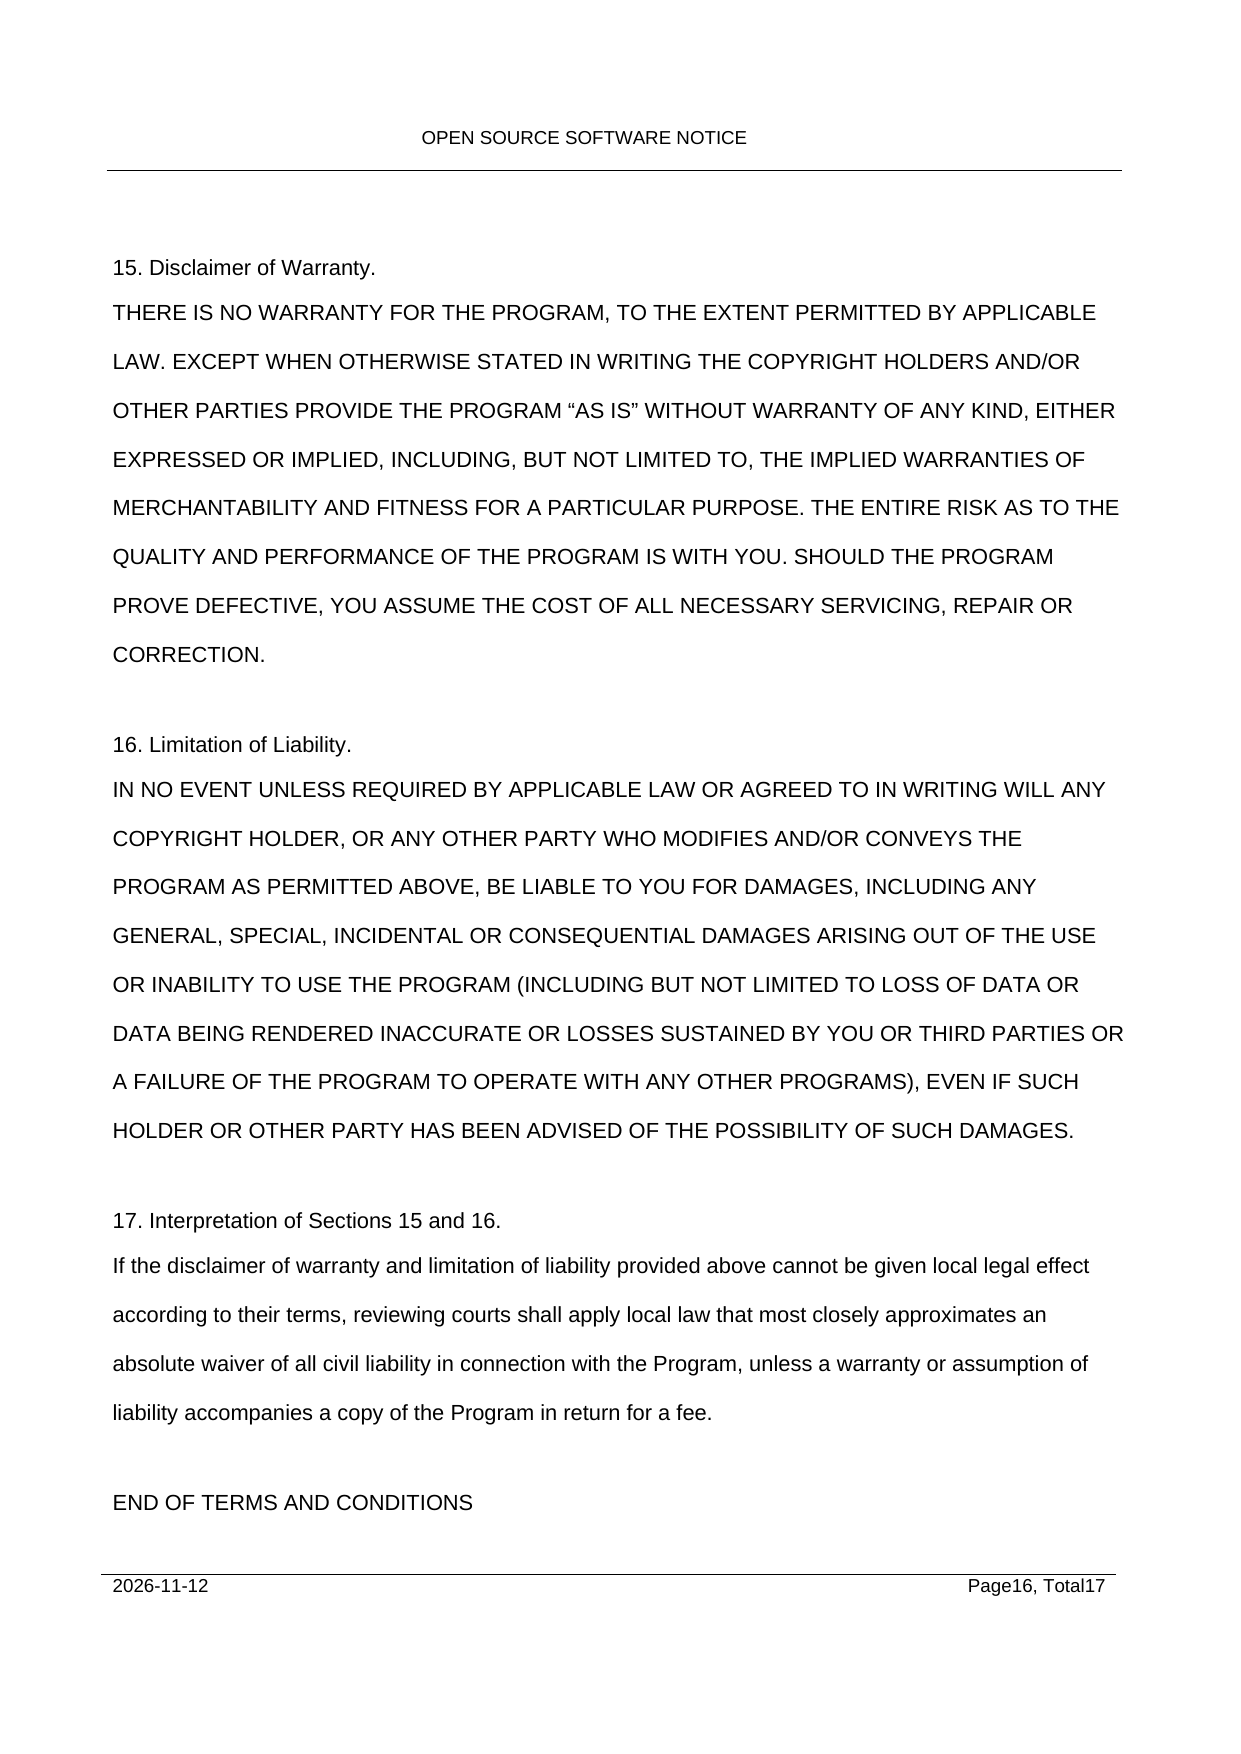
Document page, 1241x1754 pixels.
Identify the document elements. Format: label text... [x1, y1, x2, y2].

text 16. Limitation of Liability. [112, 728, 1128, 761]
text 15. Disclaimer of Warranty. [112, 251, 1128, 284]
text IN NO EVENT UNLESS REQUIRED BY APPLICABLE LAW OR AGREED TO IN WRITING WILL ANY COPYRIGHT HOLDER, OR ANY OTHER PARTY WHO MODIFIES AND/OR CONVEYS THE PROGRAM AS PERMITTED ABOVE, BE LIABLE TO YOU FOR DAMAGES, INCLUDING ANY GENERAL, SPECIAL, INCIDENTAL OR CONSEQUENTIAL DAMAGES ARISING OUT OF THE USE OR INABILITY TO USE THE PROGRAM (INCLUDING BUT NOT LIMITED TO LOSS OF DATA OR DATA BEING RENDERED INACCURATE OR LOSSES SUSTAINED BY YOU OR THIRD PARTIES OR A FAILURE OF THE PROGRAM TO OPERATE WITH ANY OTHER PROGRAMS), EVEN IF SUCH HOLDER OR OTHER PARTY HAS BEEN ADVISED OF THE POSSIBILITY OF SUCH DAMAGES. [112, 773, 1128, 1147]
text If the disclaimer of warranty and limitation of liability provided above cannot be given local legal effect according to their terms, reviewing courts shall apply local law that most closely approximates an absolute waiver of all civil liability in connection with the Program, unless a warranty or assumption of liability accompanies a copy of the Program in return for a fee. [112, 1250, 1128, 1428]
text END OF TERMS AND CONDITIONS [112, 1486, 1128, 1519]
text THERE IS NO WARRANTY FOR THE PROGRAM, TO THE EXTENT PERMITTED BY APPLICABLE LAW. EXCEPT WHEN OTHERWISE STATED IN WRITING THE COPYRIGHT HOLDERS AND/OR OTHER PARTIES PROVIDE THE PROGRAM “AS IS” WITHOUT WARRANTY OF ANY KIND, EITHER EXPRESSED OR IMPLIED, INCLUDING, BUT NOT LIMITED TO, THE IMPLIED WARRANTIES OF MERCHANTABILITY AND FITNESS FOR A PARTICULAR PURPOSE. THE ENTIRE RISK AS TO THE QUALITY AND PERFORMANCE OF THE PROGRAM IS WITH YOU. SHOULD THE PROGRAM PROVE DEFECTIVE, YOU ASSUME THE COST OF ALL NECESSARY SERVICING, REPAIR OR CORRECTION. [112, 297, 1128, 670]
text 17. Interpretation of Sections 15 and 16. [112, 1204, 1128, 1237]
